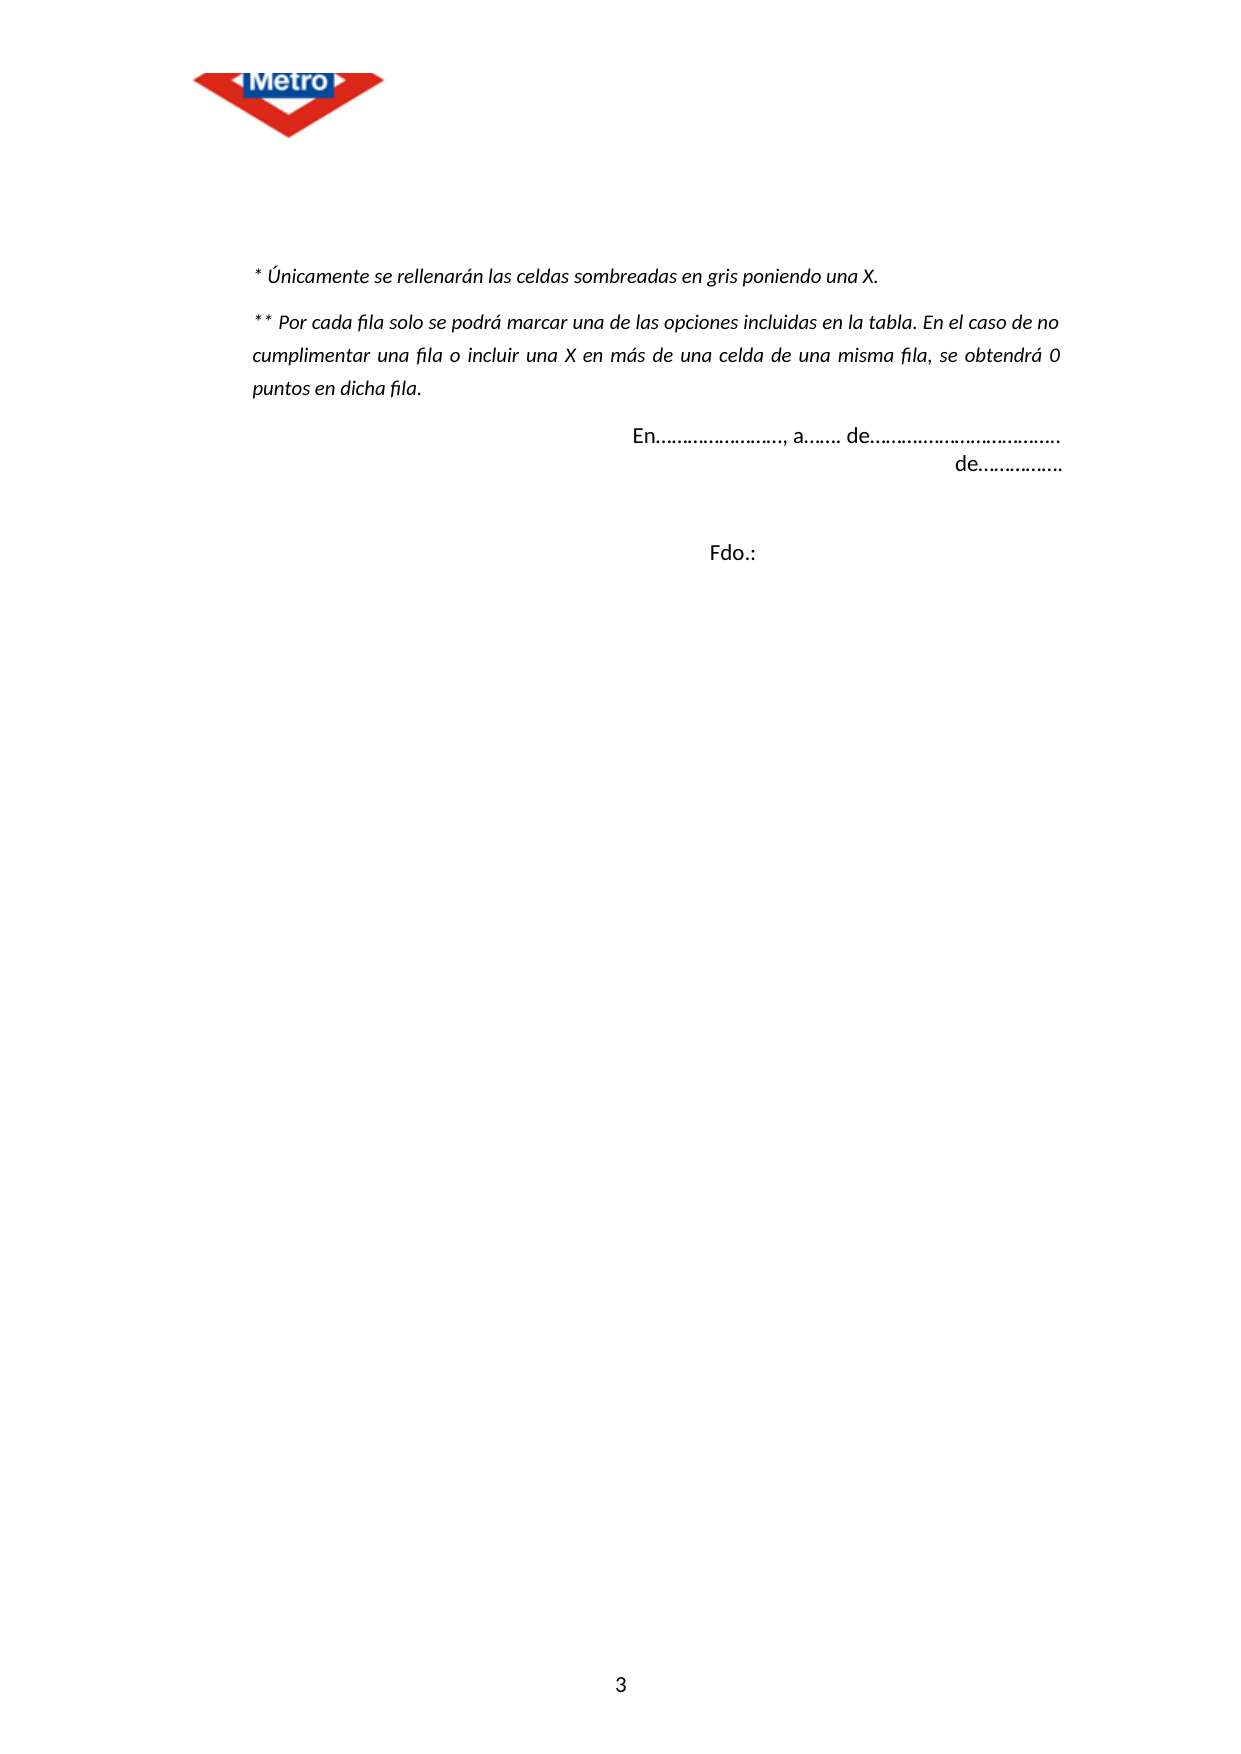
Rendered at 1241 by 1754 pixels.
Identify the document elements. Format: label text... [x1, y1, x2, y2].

text Fdo.: [552, 538, 1063, 566]
picture [177, 73, 396, 160]
text En……………………, a……. de……….…………………….. de……………. [177, 421, 1063, 477]
text * Únicamente se rellenarán las celdas sombreadas en gris poniendo una X. [252, 264, 1063, 289]
text ** Por cada fila solo se podrá marcar una de las opciones incluidas en la tabla. En el caso de no cumplimentar una fila o incluir una X en más de una celda de una misma fila, se obtendrá 0 puntos en dicha fila. [252, 309, 1063, 401]
